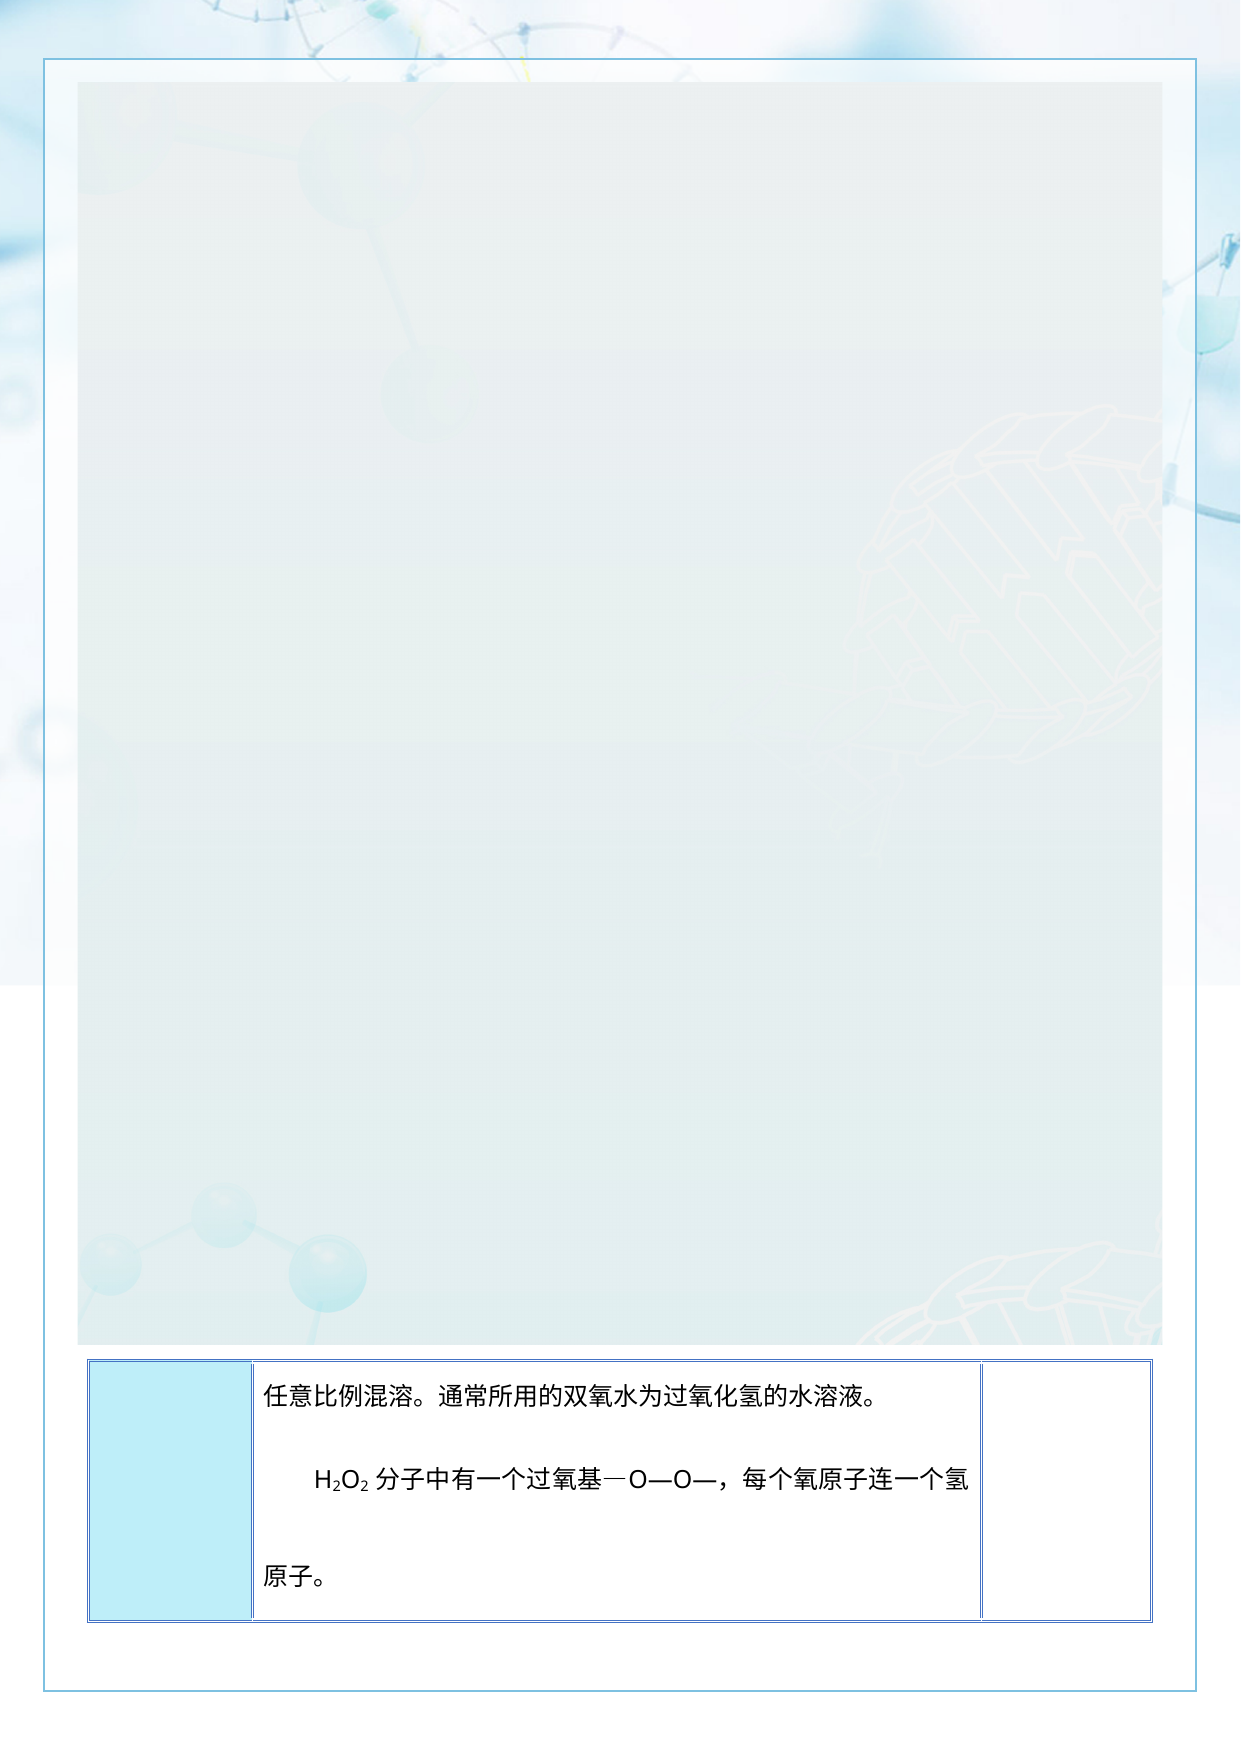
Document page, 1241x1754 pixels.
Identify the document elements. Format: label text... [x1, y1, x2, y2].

table_cell 【教师】第二节 氧族元素 周期表中Ⅵ A 族的氧（O）、硫（S）、硒（Se）、碲（Te）、钋（Po），合称氧族元素，希腊原文为成矿元素，因许多金属在地壳中以氧化物和硫化物的形式存在而得名。本节主要讨论最常见的氧族元素——氧和硫。 氧族元素的通性 氧和氧的化合物 氧是地球上含量最多、分布最广的元素（约为地壳重量的 47%），空气中含有氧单质（约占空气体积的 21%），人体及所有动植物体内、各种矿物岩石中都含有化合态的氧。 （一）臭氧 高空中的氧气分子，打雷时在电火花作用下发生反应，产生臭氧（O3）。臭氧很不稳定，用紫外线照射，又分解产生氧气。 臭氧是蓝色气体，因有特殊的鱼腥臭味而得名，是一种很强的氧化剂（仅次于 F2）， 并具有杀菌能力，用于饮水消毒、空气净化以及含有机物废水的处理。 （二）过氧化氢 过氧化氢（H2O2）俗称双氧水，是一种无色液体，可与水以任意比例混溶。通常所用的双氧水为过氧化氢的水溶液。 H2O2 分子中有一个过氧基—O—O—，每个氧原子连一个氢原子。 硫和硫的化合物 硫以游离态和化合态两种形式存在于自然界中。 （一）单质硫 硫单质有多种同素异形体，最常见的是淡黄色、有微臭的斜方硫晶体，不溶于水，易溶于 CS2、CCl4 等有机溶剂中。硫在医药上用于制治疗癣疥等皮肤病的硫磺软膏，农业上用于生产杀虫剂，橡胶工业中用于橡胶的硫化；火药、火柴、焰火、纸张及化工原料等中大量使用硫。 3. 过二硫酸盐 分子中含过氧基的硫的含氧酸称为过硫酸。 【学生】思考、讨论。 [253, 1362, 981, 1620]
table_cell 知识讲解 （40min） [90, 1362, 252, 1620]
picture [0, 0, 1241, 1754]
table_cell 通过教师讲解，了解氧族元素的基本理论知识。 [981, 1362, 1150, 1620]
